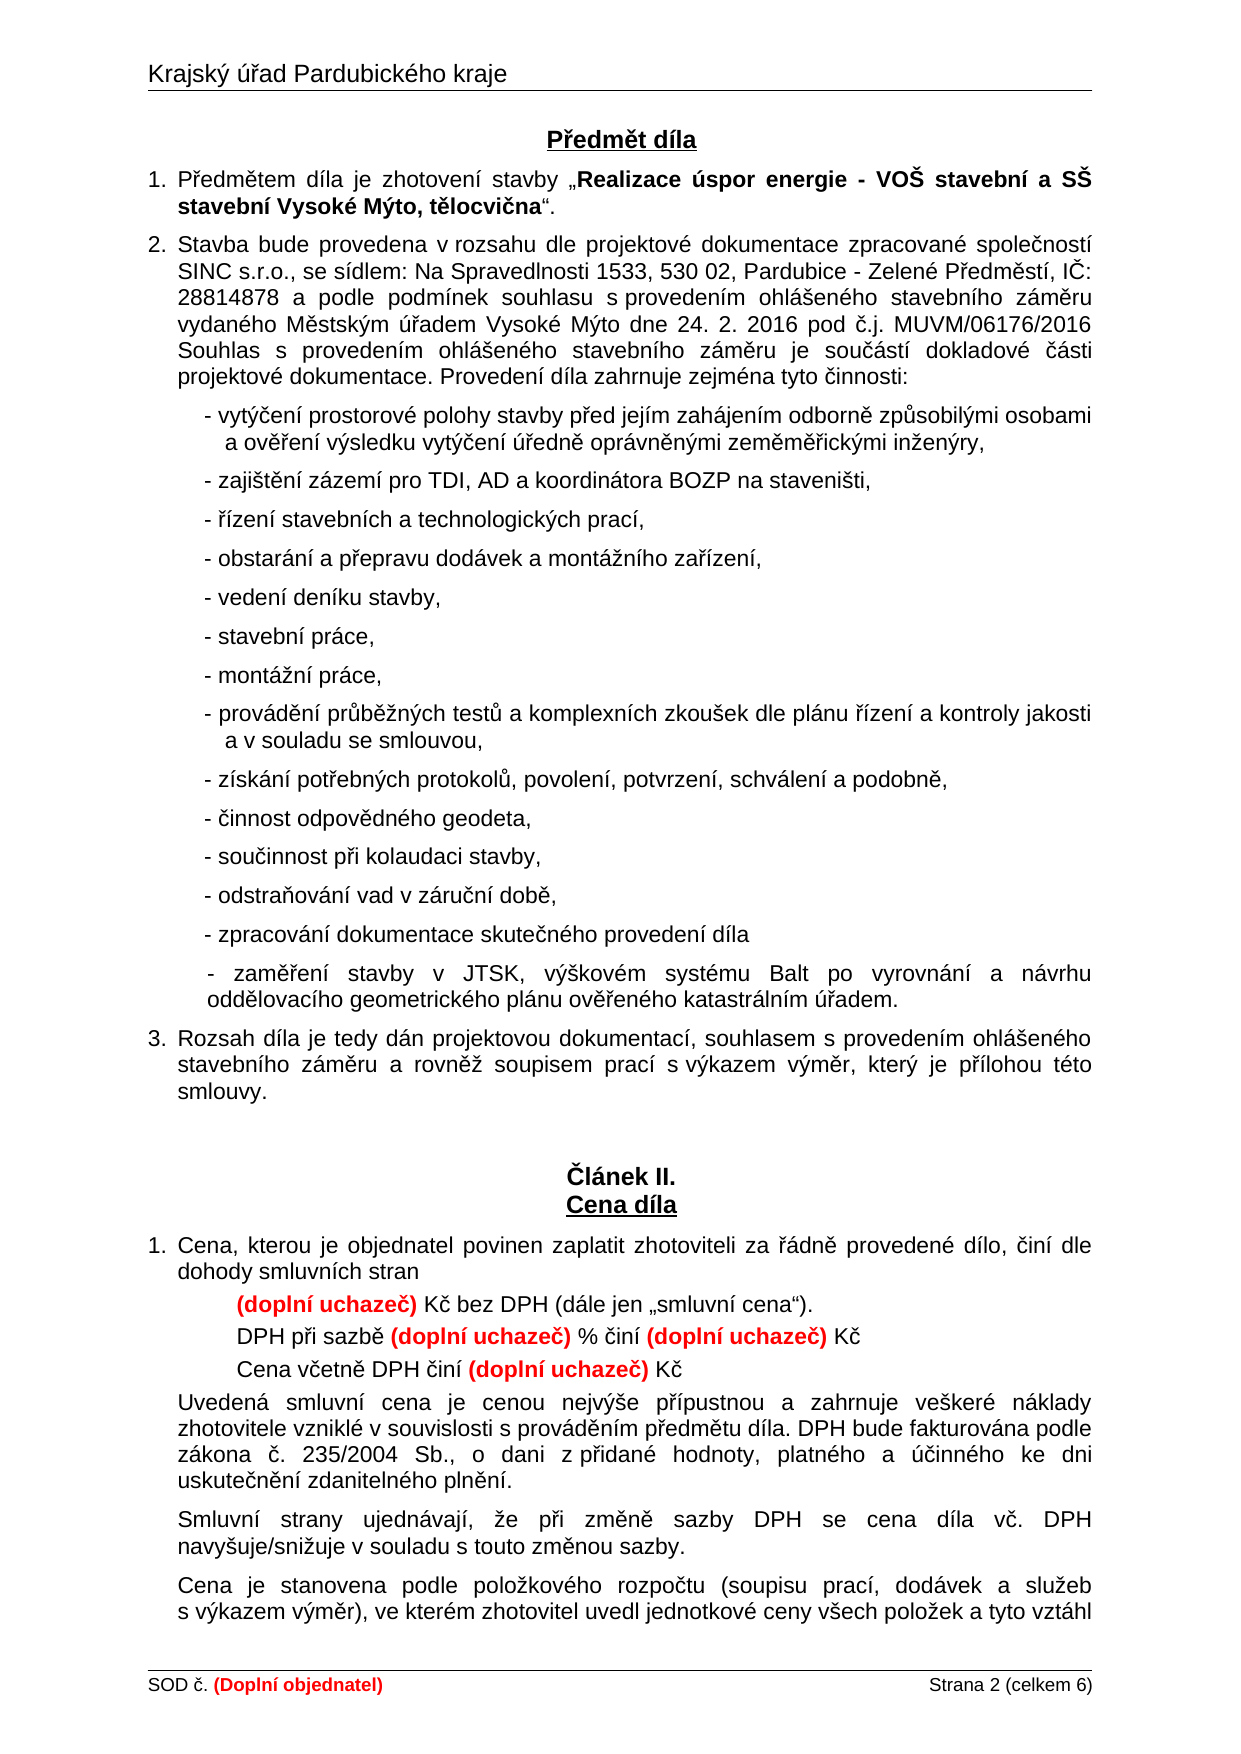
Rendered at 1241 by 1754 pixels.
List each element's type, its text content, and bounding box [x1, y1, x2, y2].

text - montážní práce, [148, 662, 1092, 688]
text DPH při sazbě (doplní uchazeč) % činí (doplní uchazeč) Kč [236, 1323, 1092, 1349]
text 2. Stavba bude provedena v rozsahu dle projektové dokumentace zpracované společností SINC s.r.o., se sídlem: Na Spravedlnosti 1533, 530 02, Pardubice - Zelené Předměstí, IČ: 28814878 a podle podmínek souhlasu s provedením ohlášeného stavebního záměru vydaného Městským úřadem Vysoké Mýto dne 24. 2. 2016 pod č.j. MUVM/06176/2016 Souhlas s provedením ohlášeného stavebního záměru je součástí dokladové části projektové dokumentace. Provedení díla zahrnuje zejména tyto činnosti: [148, 231, 1092, 389]
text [177, 1572, 1092, 1624]
subtitle Předmět díla [148, 125, 1095, 154]
text - činnost odpovědného geodeta, [148, 804, 1092, 831]
text 3. Rozsah díla je tedy dán projektovou dokumentací, souhlasem s provedením ohlášeného stavebního záměru a rovněž soupisem prací s výkazem výměr, který je přílohou této smlouvy. [148, 1025, 1092, 1104]
text - součinnost při kolaudaci stavby, [148, 843, 1092, 870]
text - zaměření stavby v JTSK, výškovém systému Balt po vyrovnání a návrhu oddělovacího geometrického plánu ověřeného katastrálním úřadem. [148, 960, 1092, 1013]
text Smluvní strany ujednávají, že při změně sazby DPH se cena díla vč. DPH navyšuje/snižuje v souladu s touto změnou sazby. [177, 1506, 1092, 1559]
text - stavební práce, [148, 623, 1092, 649]
text (doplní uchazeč) Kč bez DPH (dále jen „smluvní cena“). [236, 1291, 1092, 1317]
text - získání potřebných protokolů, povolení, potvrzení, schválení a podobně, [148, 766, 1092, 792]
text Cena včetně DPH činí (doplní uchazeč) Kč [236, 1356, 1092, 1382]
text 1. Předmětem díla je zhotovení stavby „Realizace úspor energie - VOŠ stavební a SŠ stavební Vysoké Mýto, tělocvična“. [148, 166, 1092, 219]
text - vedení deníku stavby, [148, 584, 1092, 610]
list Cena, kterou je objednatel povinen zaplatit zhotoviteli za řádně provedené dílo, činí dle dohody smluvních stran [148, 1232, 1092, 1284]
text - zajištění zázemí pro TDI, AD a koordinátora BOZP na staveništi, [148, 467, 1092, 494]
text - odstraňování vad v záruční době, [148, 882, 1092, 908]
text - řízení stavebních a technologických prací, [148, 506, 1092, 532]
text Uvedená smluvní cena je cenou nejvýše přípustnou a zahrnuje veškeré náklady zhotovitele vzniklé v souvislosti s prováděním předmětu díla. DPH bude fakturována podle zákona č. 235/2004 Sb., o dani z přidané hodnoty, platného a účinného ke dni uskutečnění zdanitelného plnění. [177, 1388, 1092, 1494]
text - vytýčení prostorové polohy stavby před jejím zahájením odborně způsobilými osobami a ověření výsledku vytýčení úředně oprávněnými zeměměřickými inženýry, [148, 402, 1092, 455]
text - obstarání a přepravu dodávek a montážního zařízení, [148, 545, 1092, 571]
text Článek II. [148, 1162, 1095, 1190]
text - zpracování dokumentace skutečného provedení díla [148, 921, 1092, 947]
text - provádění průběžných testů a komplexních zkoušek dle plánu řízení a kontroly jakosti a v souladu se smlouvou, [148, 700, 1092, 753]
text Cena díla [148, 1190, 1095, 1219]
